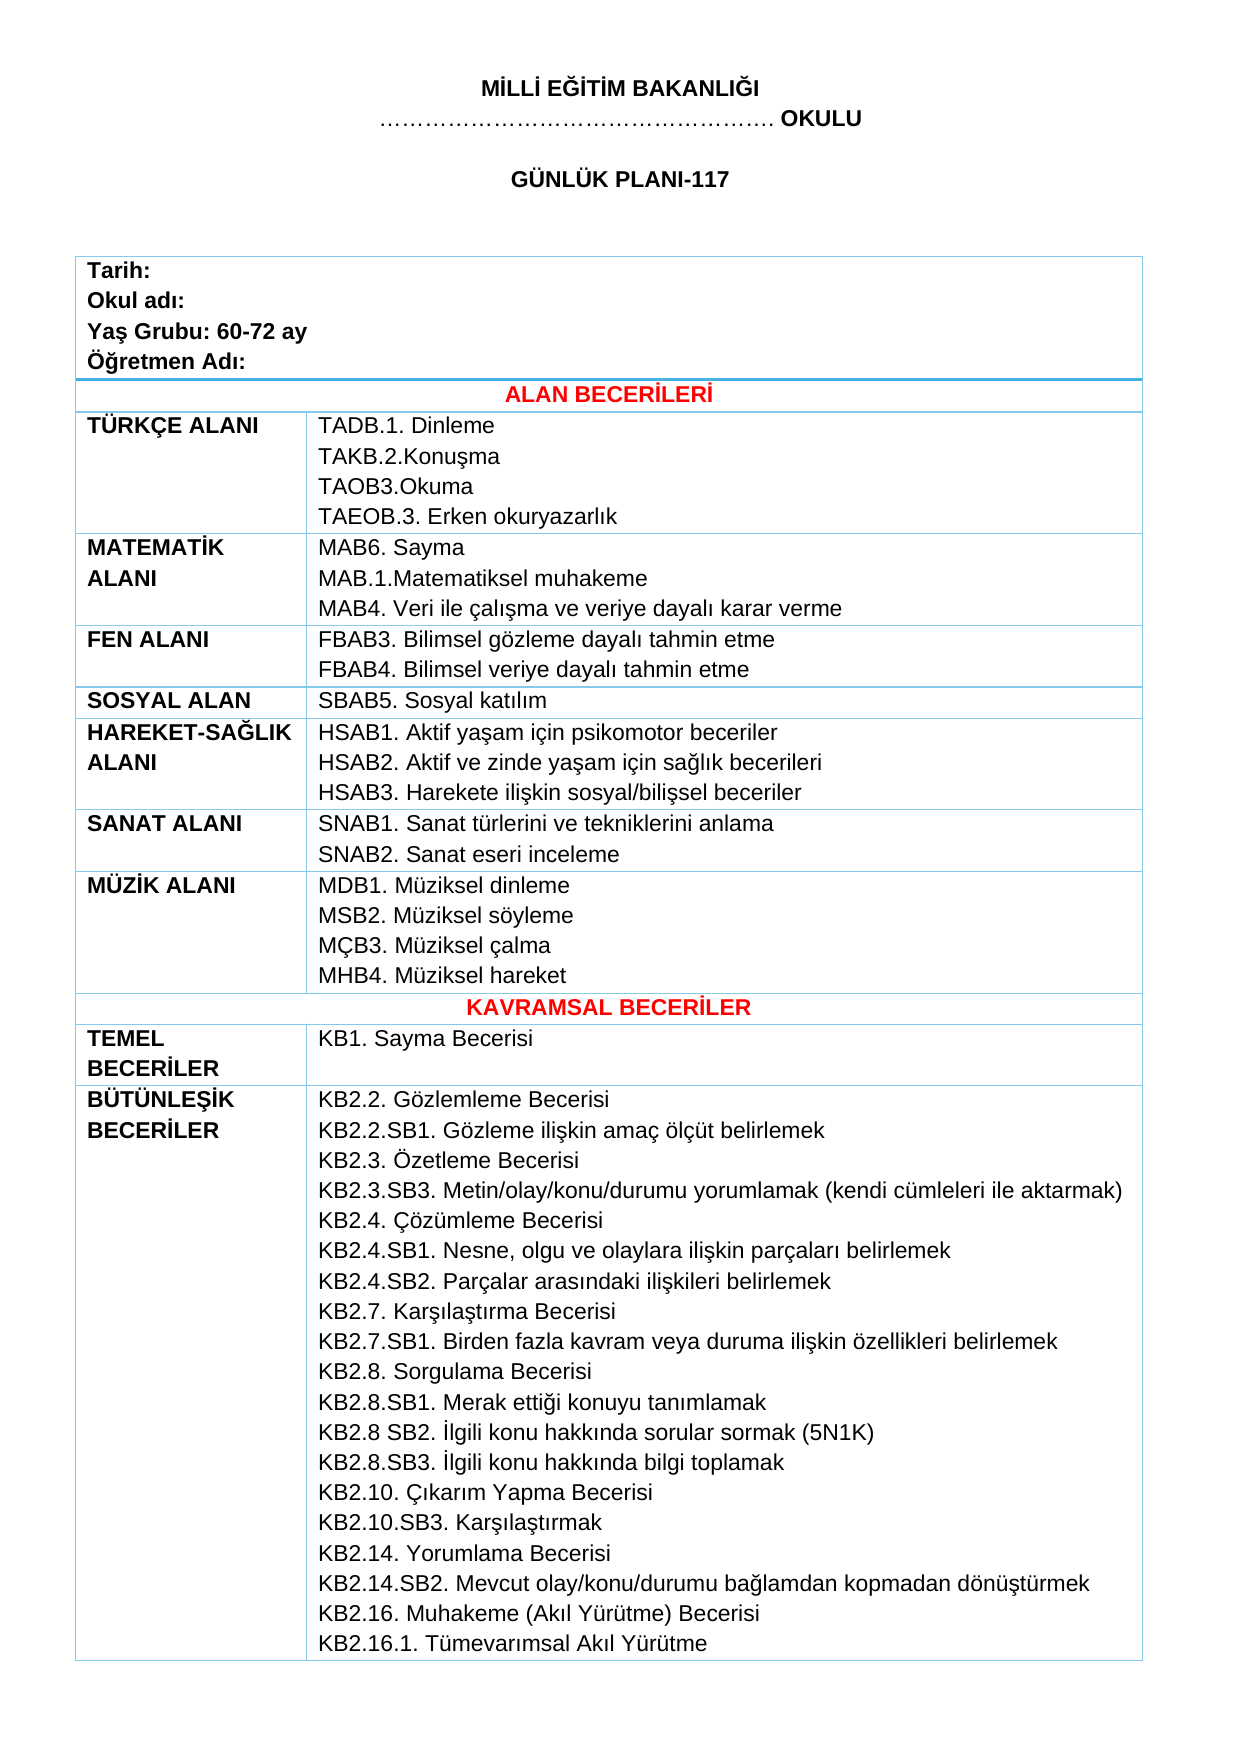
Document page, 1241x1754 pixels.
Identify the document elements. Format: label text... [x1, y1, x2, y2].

table_cell KAVRAMSAL BECERİLER [76, 994, 1142, 1024]
table_cell KB1. Sayma Becerisi [307, 1025, 1142, 1085]
table_cell SBAB5. Sosyal katılım [307, 688, 1142, 718]
text GÜNLÜK PLANI-117 [75, 166, 1165, 192]
table_cell HSAB1. Aktif yaşam için psikomotor beceriler HSAB2. Aktif ve zinde yaşam için sağlık becerileri HSAB3. Harekete ilişkin sosyal/bilişsel beceriler [307, 719, 1142, 809]
table_cell MÜZİK ALANI [76, 872, 306, 993]
text MİLLİ EĞİTİM BAKANLIĞI [75, 75, 1165, 101]
table_cell MATEMATİK ALANI [76, 534, 306, 625]
table_cell ALAN BECERİLERİ [76, 381, 1142, 411]
table_cell SNAB1. Sanat türlerini ve tekniklerini anlama SNAB2. Sanat eseri inceleme [307, 810, 1142, 871]
table_cell TEMEL BECERİLER [76, 1025, 306, 1085]
table_cell SOSYAL ALAN [76, 688, 306, 718]
table_cell MAB6. Sayma MAB.1.Matematiksel muhakeme MAB4. Veri ile çalışma ve veriye dayalı karar verme [307, 534, 1142, 625]
table_cell HAREKET-SAĞLIK ALANI [76, 719, 306, 809]
table_cell MDB1. Müziksel dinleme MSB2. Müziksel söyleme MÇB3. Müziksel çalma MHB4. Müziksel hareket [307, 872, 1142, 993]
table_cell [307, 1086, 1142, 1660]
table_cell FEN ALANI [76, 626, 306, 686]
table_cell FBAB3. Bilimsel gözleme dayalı tahmin etme FBAB4. Bilimsel veriye dayalı tahmin etme [307, 626, 1142, 686]
text ……………………………………………. OKULU [75, 105, 1165, 132]
table_cell TADB.1. Dinleme TAKB.2.Konuşma TAOB3.Okuma TAEOB.3. Erken okuryazarlık [307, 413, 1142, 533]
table_header Tarih: Okul adı: Yaş Grubu: 60-72 ay Öğretmen Adı: [76, 257, 1142, 378]
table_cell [76, 1086, 306, 1660]
table_cell TÜRKÇE ALANI [76, 413, 306, 533]
table_cell SANAT ALANI [76, 810, 306, 871]
